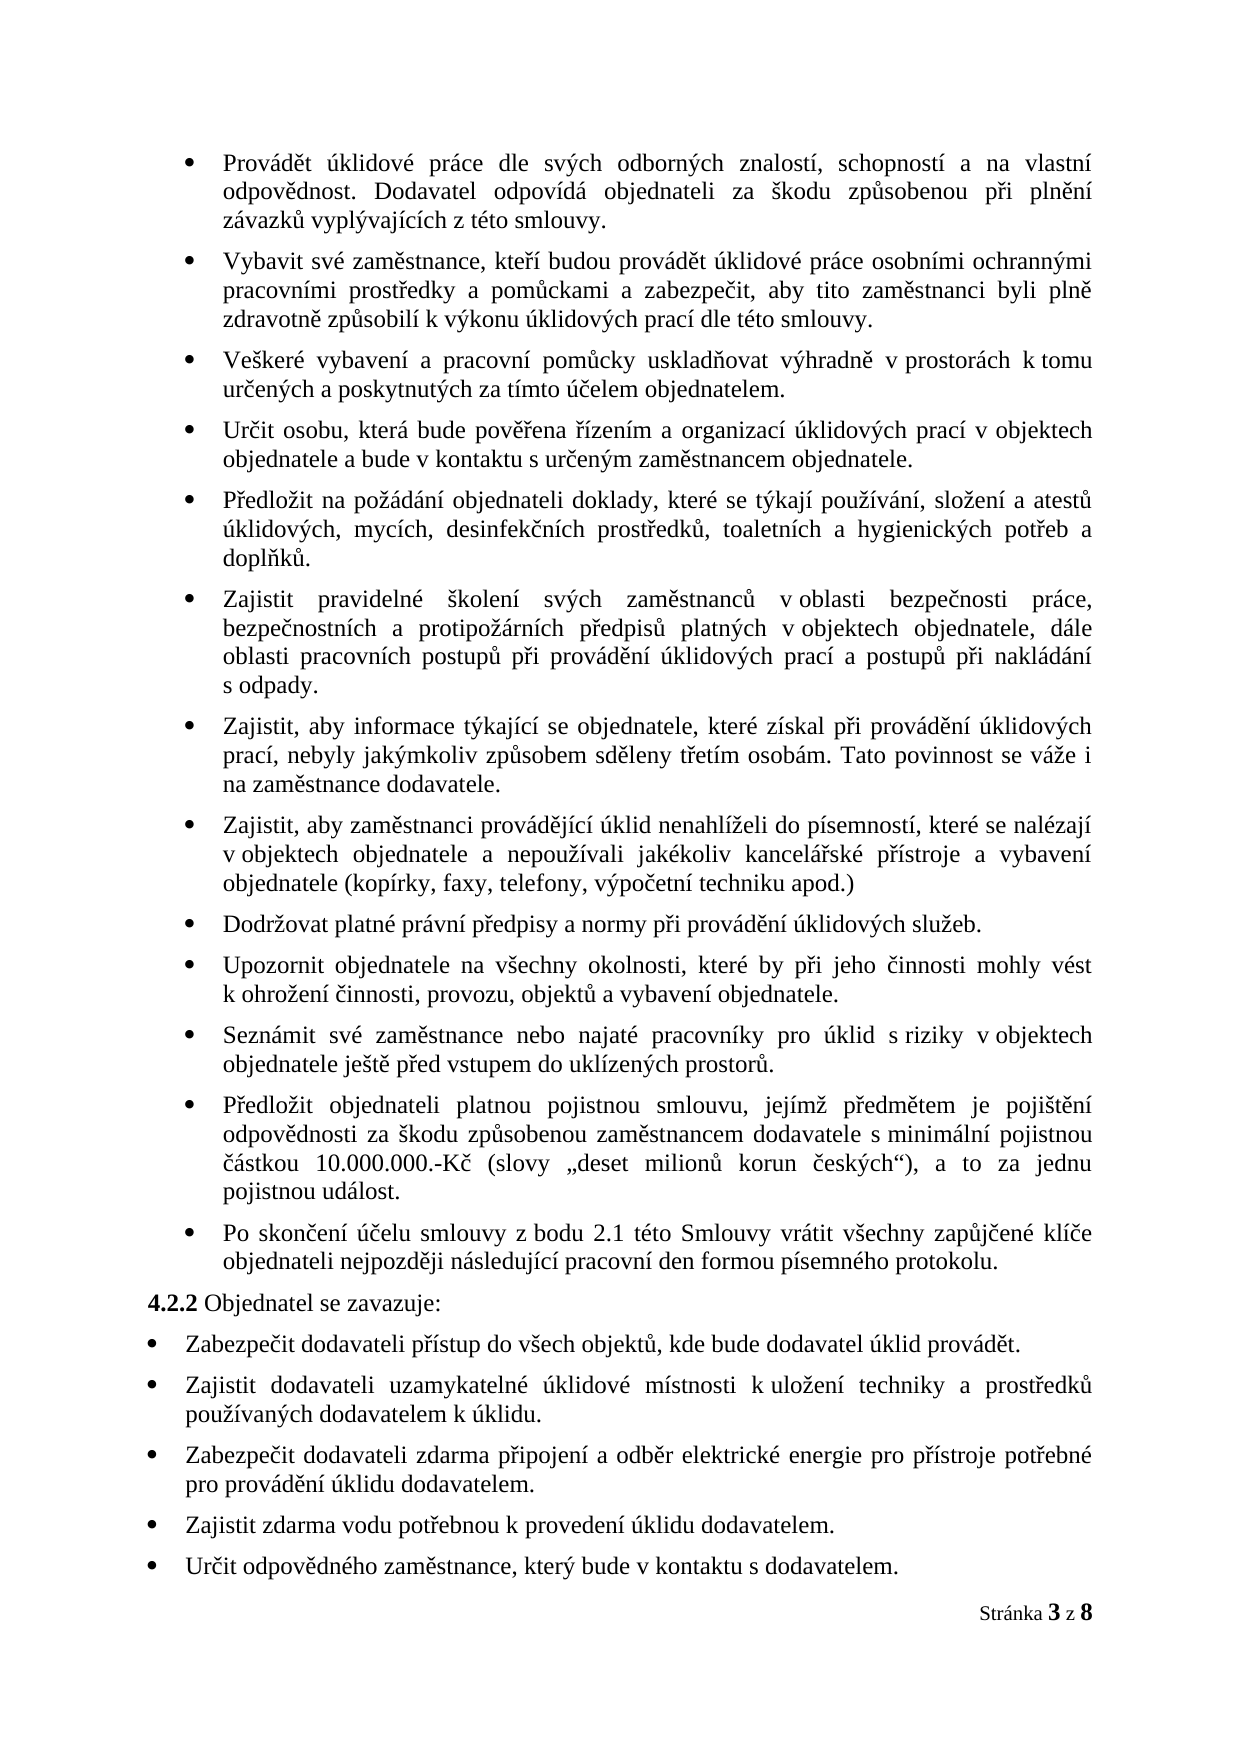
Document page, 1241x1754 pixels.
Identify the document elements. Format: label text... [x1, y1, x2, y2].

list Předložit na požádání objednateli doklady, které se týkají používání, složení a atestů úklidových, mycích, desinfekčních prostředků, toaletních a hygienických potřeb a doplňků. [185, 485, 1092, 571]
list Předložit objednateli platnou pojistnou smlouvu, jejímž předmětem je pojištění odpovědnosti za škodu způsobenou zaměstnancem dodavatele s minimální pojistnou částkou 10.000.000.-Kč (slovy „deset milionů korun českých“), a to za jednu pojistnou událost. [185, 1090, 1092, 1205]
list Určit odpovědného zaměstnance, který bude v kontaktu s dodavatelem. [148, 1551, 1092, 1580]
list Zajistit, aby informace týkající se objednatele, které získal při provádění úklidových prací, nebyly jakýmkoliv způsobem sděleny třetím osobám. Tato povinnost se váže i na zaměstnance dodavatele. [185, 711, 1092, 798]
list Po skončení účelu smlouvy z bodu 2.1 této Smlouvy vrátit všechny zapůjčené klíče objednateli nejpozději následující pracovní den formou písemného protokolu. [185, 1218, 1092, 1275]
list Zabezpečit dodavateli zdarma připojení a odběr elektrické energie pro přístroje potřebné pro provádění úklidu dodavatelem. [148, 1440, 1092, 1498]
list Vybavit své zaměstnance, kteří budou provádět úklidové práce osobními ochrannými pracovními prostředky a pomůckami a zabezpečit, aby tito zaměstnanci byli plně zdravotně způsobilí k výkonu úklidových prací dle této smlouvy. [185, 246, 1092, 333]
list Zajistit dodavateli uzamykatelné úklidové místnosti k uložení techniky a prostředků používaných dodavatelem k úklidu. [148, 1370, 1092, 1428]
text 4.2.2 Objednatel se zavazuje: [148, 1288, 1092, 1316]
list Provádět úklidové práce dle svých odborných znalostí, schopností a na vlastní odpovědnost. Dodavatel odpovídá objednateli za škodu způsobenou při plnění závazků vyplývajících z této smlouvy. [185, 148, 1092, 234]
list Veškeré vybavení a pracovní pomůcky uskladňovat výhradně v prostorách k tomu určených a poskytnutých za tímto účelem objednatelem. [185, 345, 1092, 403]
list Určit osobu, která bude pověřena řízením a organizací úklidových prací v objektech objednatele a bude v kontaktu s určeným zaměstnancem objednatele. [185, 415, 1092, 473]
list Zajistit zdarma vodu potřebnou k provedení úklidu dodavatelem. [148, 1510, 1092, 1539]
list Zajistit, aby zaměstnanci provádějící úklid nenahlíželi do písemností, které se nalézají v objektech objednatele a nepoužívali jakékoliv kancelářské přístroje a vybavení objednatele (kopírky, faxy, telefony, výpočetní techniku apod.) [185, 810, 1092, 896]
list Zabezpečit dodavateli přístup do všech objektů, kde bude dodavatel úklid provádět. [148, 1329, 1092, 1358]
list Upozornit objednatele na všechny okolnosti, které by při jeho činnosti mohly vést k ohrožení činnosti, provozu, objektů a vybavení objednatele. [185, 950, 1092, 1008]
list Dodržovat platné právní předpisy a normy při provádění úklidových služeb. [185, 909, 1092, 938]
list Zajistit pravidelné školení svých zaměstnanců v oblasti bezpečnosti práce, bezpečnostních a protipožárních předpisů platných v objektech objednatele, dále oblasti pracovních postupů při provádění úklidových prací a postupů při nakládání s odpady. [185, 584, 1092, 699]
list Seznámit své zaměstnance nebo najaté pracovníky pro úklid s riziky v objektech objednatele ještě před vstupem do uklízených prostorů. [185, 1020, 1092, 1078]
